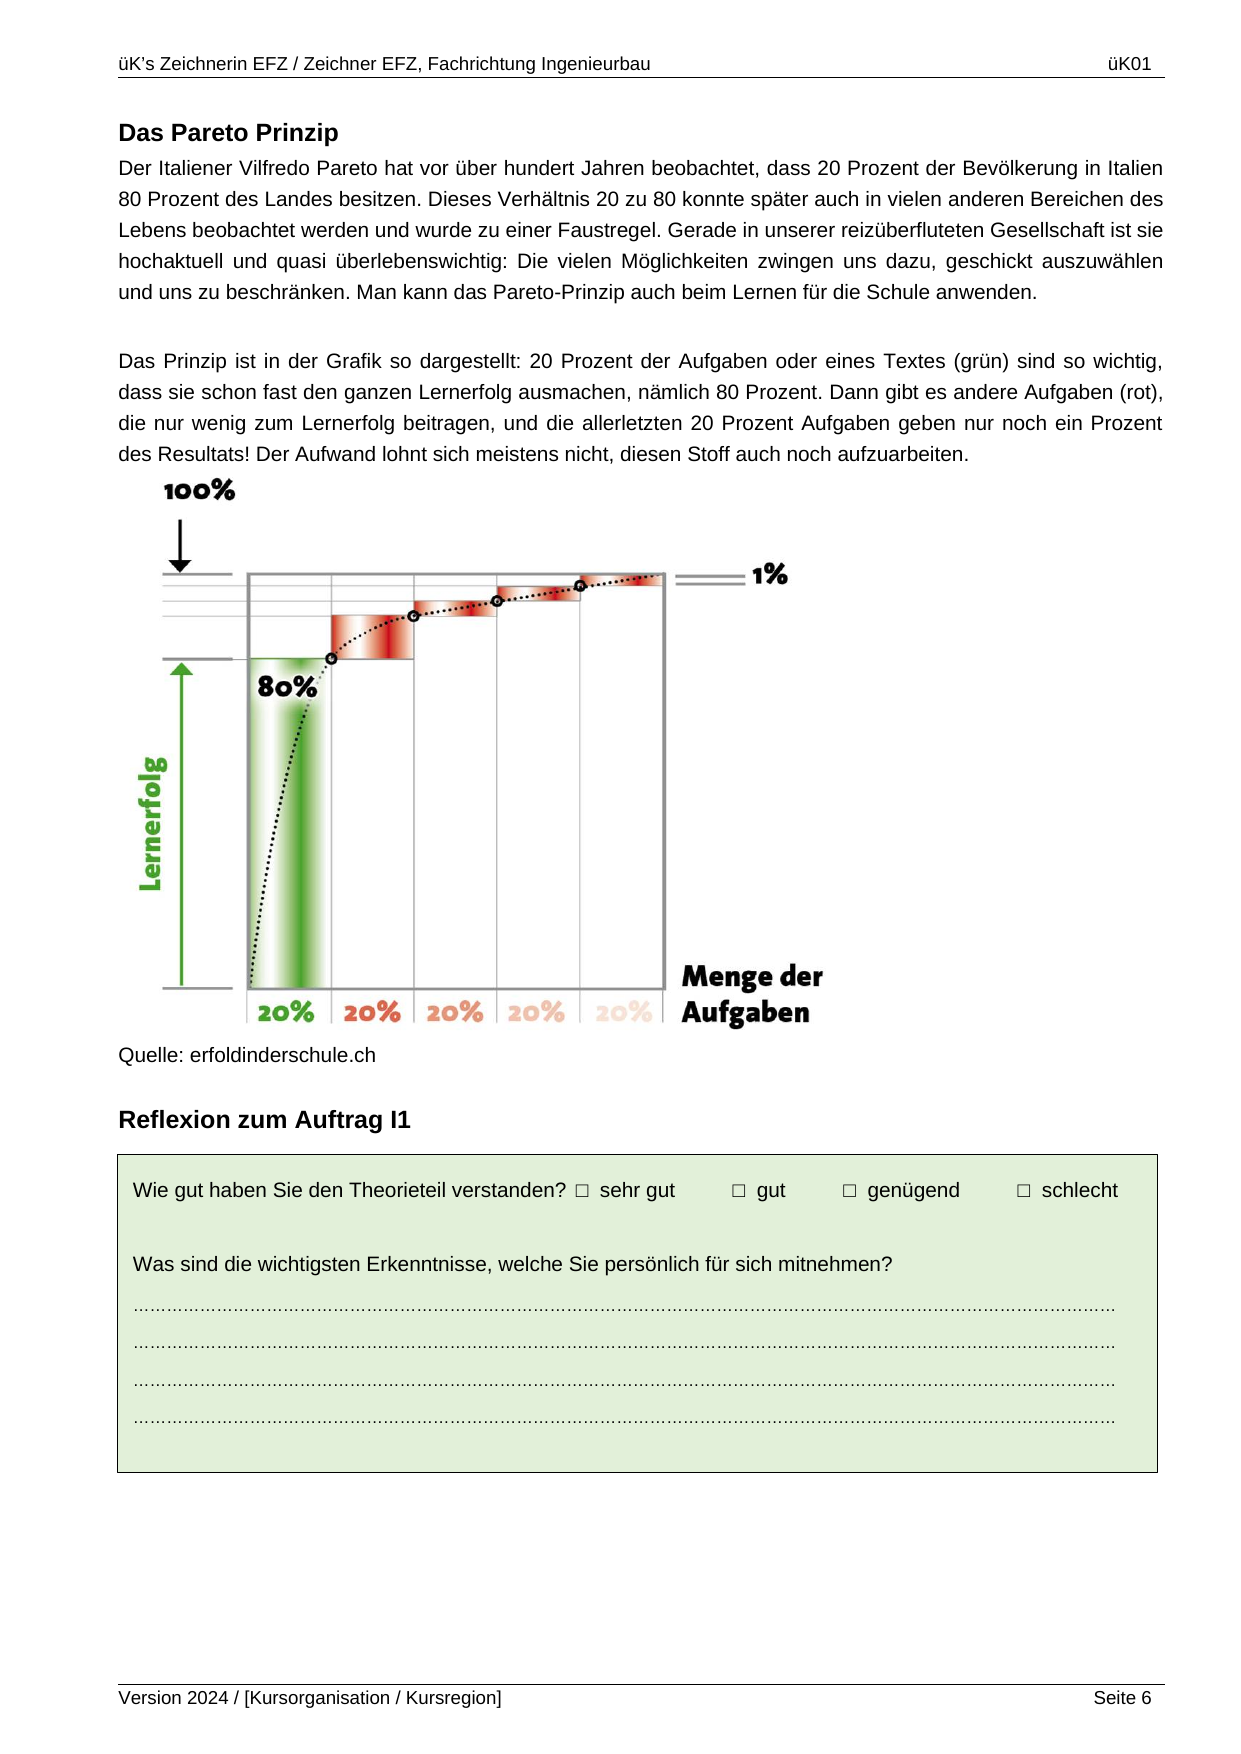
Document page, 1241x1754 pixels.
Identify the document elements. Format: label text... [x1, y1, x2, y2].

text Das Pareto Prinzip [118, 118, 1165, 147]
text Reflexion zum Auftrag I1 [118, 1105, 1165, 1134]
picture [118, 473, 840, 1036]
text Quelle: erfoldinderschule.ch [118, 1043, 1165, 1067]
text Der Italiener Vilfredo Pareto hat vor über hundert Jahren beobachtet, dass 20 Prozent der Bevölkerung in Italien 80 Prozent des Landes besitzen. Dieses Verhältnis 20 zu 80 konnte später auch in vielen anderen Bereichen des Lebens beobachtet werden und wurde zu einer Faustregel. Gerade in unserer reizüberfluteten Gesellschaft ist sie hochaktuell und quasi überlebenswichtig: Die vielen Möglichkeiten zwingen uns dazu, geschickt auszuwählen und uns zu beschränken. Man kann das Pareto-Prinzip auch beim Lernen für die Schule anwenden. [118, 156, 1165, 304]
text Das Prinzip ist in der Grafik so dargestellt: 20 Prozent der Aufgaben oder eines Textes (grün) sind so wichtig, dass sie schon fast den ganzen Lernerfolg ausmachen, nämlich 80 Prozent. Dann gibt es andere Aufgaben (rot), die nur wenig zum Lernerfolg beitragen, und die allerletzten 20 Prozent Aufgaben geben nur noch ein Prozent des Resultats! Der Aufwand lohnt sich meistens nicht, diesen Stoff auch noch aufzuarbeiten. [118, 348, 1165, 466]
